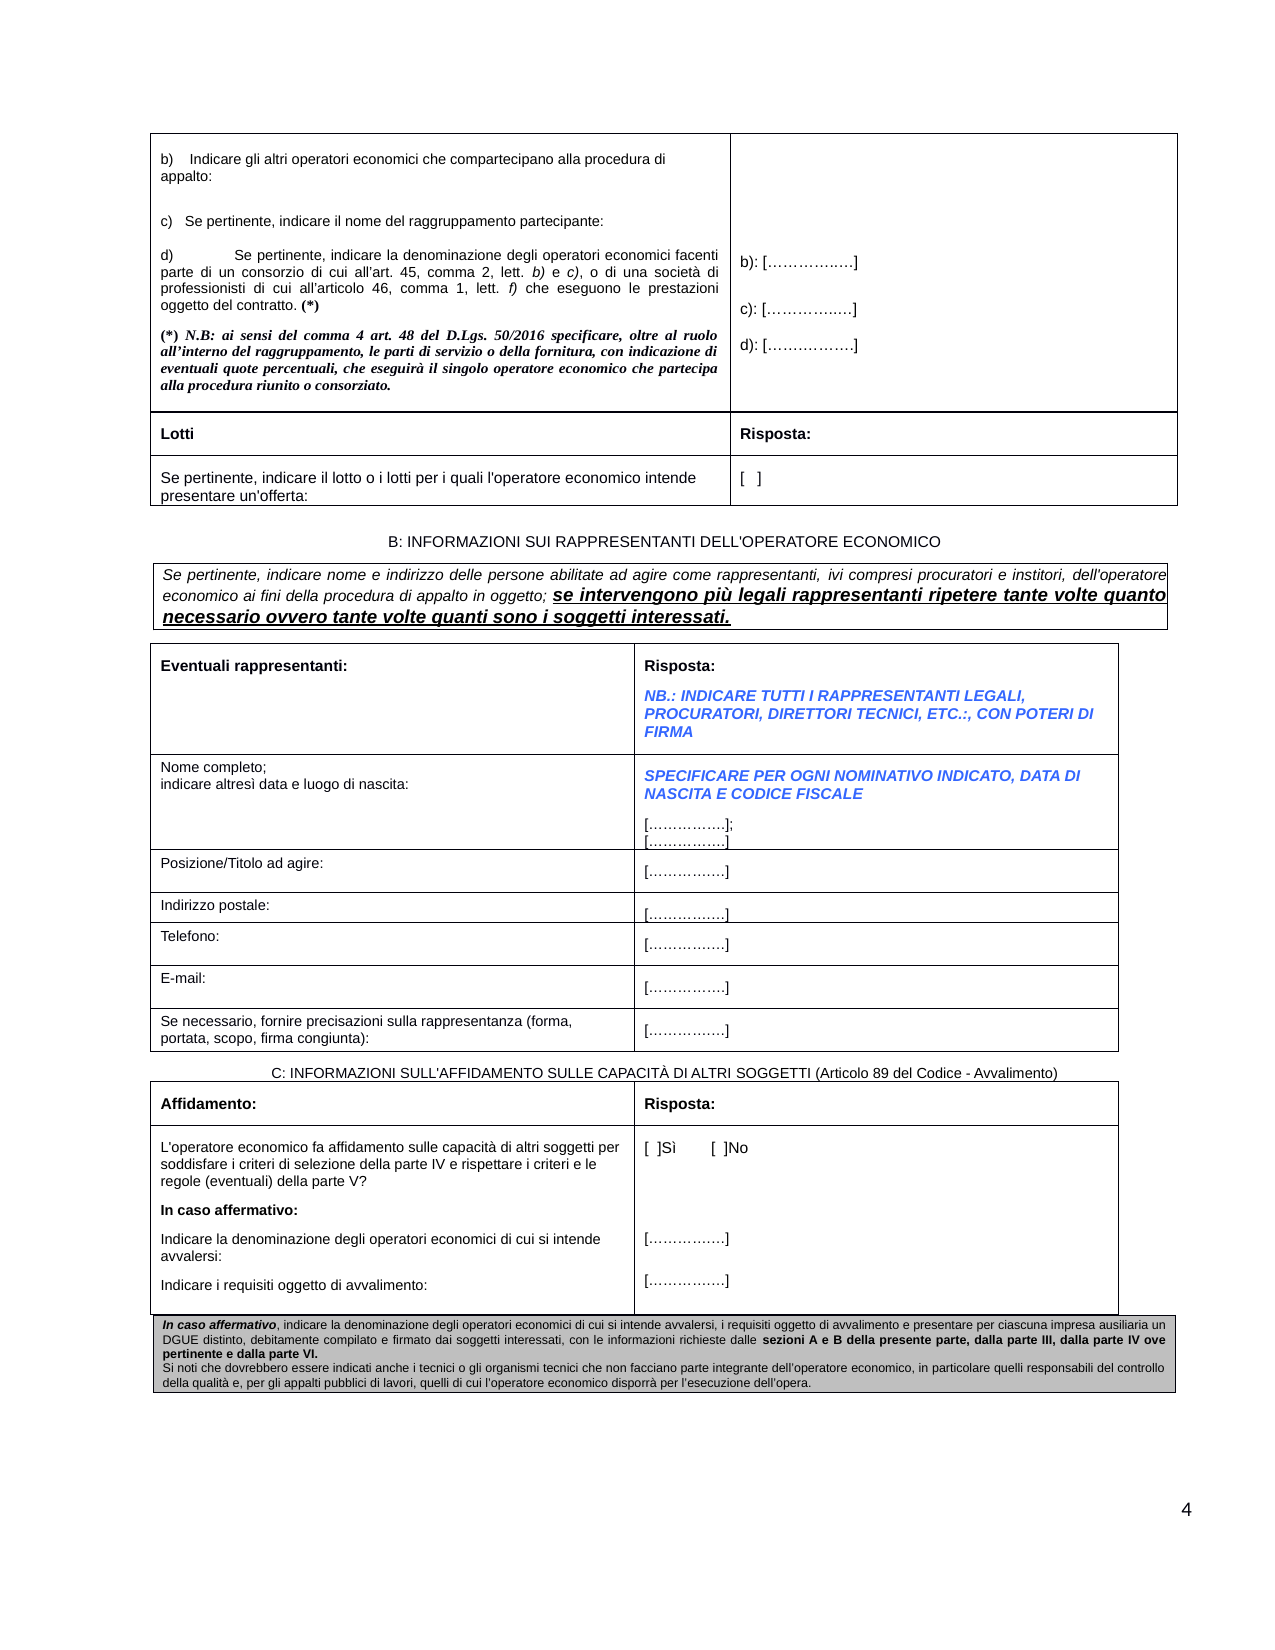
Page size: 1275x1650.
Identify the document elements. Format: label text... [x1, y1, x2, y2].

text Se pertinente, indicare nome e indirizzo delle persone abilitate ad agire come rappresentanti, ivi compresi procuratori e institori, dell'operatore economico ai fini della procedura di appalto in oggetto; se intervengono più legali rappresentanti ripetere tante volte quanto necessario ovvero tante volte quanti sono i soggetti interessati. [154, 564, 1167, 629]
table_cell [731, 134, 1177, 411]
table_cell Nome completo; indicare altresì data e luogo di nascita: [151, 755, 634, 849]
table_cell Telefono: [151, 923, 634, 965]
table_cell [ ] [731, 456, 1177, 505]
table_header Eventuali rappresentanti: [151, 644, 634, 753]
table_cell Risposta: [731, 413, 1177, 455]
table_cell [………….…] [635, 893, 1118, 922]
table_cell L'operatore economico fa affidamento sulle capacità di altri soggetti per soddisfare i criteri di selezione della parte IV e rispettare i criteri e le regole (eventuali) della parte V? In caso affermativo: Indicare la denominazione degli operatori economici di cui si intende avvalersi: Indicare i requisiti oggetto di avvalimento: [151, 1126, 634, 1314]
table_cell Indirizzo postale: [151, 893, 634, 922]
table_header Affidamento: [151, 1082, 634, 1125]
table_cell [………….…] [635, 850, 1118, 892]
text In caso affermativo, indicare la denominazione degli operatori economici di cui si intende avvalersi, i requisiti oggetto di avvalimento e presentare per ciascuna impresa ausiliaria un DGUE distinto, debitamente compilato e firmato dai soggetti interessati, con le informazioni richieste dalle sezioni A e B della presente parte, dalla parte III, dalla parte IV ove pertinente e dalla parte VI. [154, 1316, 1175, 1358]
table_header Risposta: NB.: INDICARE TUTTI I RAPPRESENTANTI LEGALI, PROCURATORI, DIRETTORI TECNICI, ETC.:, CON POTERI DI FIRMA [635, 644, 1118, 753]
table_cell [………….…] [635, 1009, 1118, 1051]
table_cell [ ]Sì [ ]No [………….…] [………….…] [635, 1126, 1118, 1314]
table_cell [151, 134, 730, 411]
table_cell […………….] [635, 966, 1118, 1008]
table_cell Se necessario, fornire precisazioni sulla rappresentanza (forma, portata, scopo, firma congiunta): [151, 1009, 634, 1051]
table_cell E-mail: [151, 966, 634, 1008]
table_cell Posizione/Titolo ad agire: [151, 850, 634, 892]
title B: Informazioni sui rappresentanti dell'operatore economico [162, 532, 1167, 550]
table_cell SPECIFICARE PER OGNI NOMINATIVO INDICATO, DATA DI NASCITA E CODICE FISCALE […………….]; […………….] [635, 755, 1118, 849]
text Si noti che dovrebbero essere indicati anche i tecnici o gli organismi tecnici che non facciano parte integrante dell’operatore economico, in particolare quelli responsabili del controllo della qualità e, per gli appalti pubblici di lavori, quelli di cui l’operatore economico disporrà per l’esecuzione dell’opera. [154, 1358, 1175, 1392]
title C: Informazioni sull'affidamento SULLE Capacità di altri soggetti (Articolo 89 del Codice - Avvalimento) [162, 1064, 1167, 1081]
table_cell Se pertinente, indicare il lotto o i lotti per i quali l'operatore economico intende presentare un'offerta: [151, 456, 730, 505]
table_cell [………….…] [635, 923, 1118, 965]
table_cell Lotti [151, 413, 730, 455]
table_header Risposta: [635, 1082, 1118, 1125]
